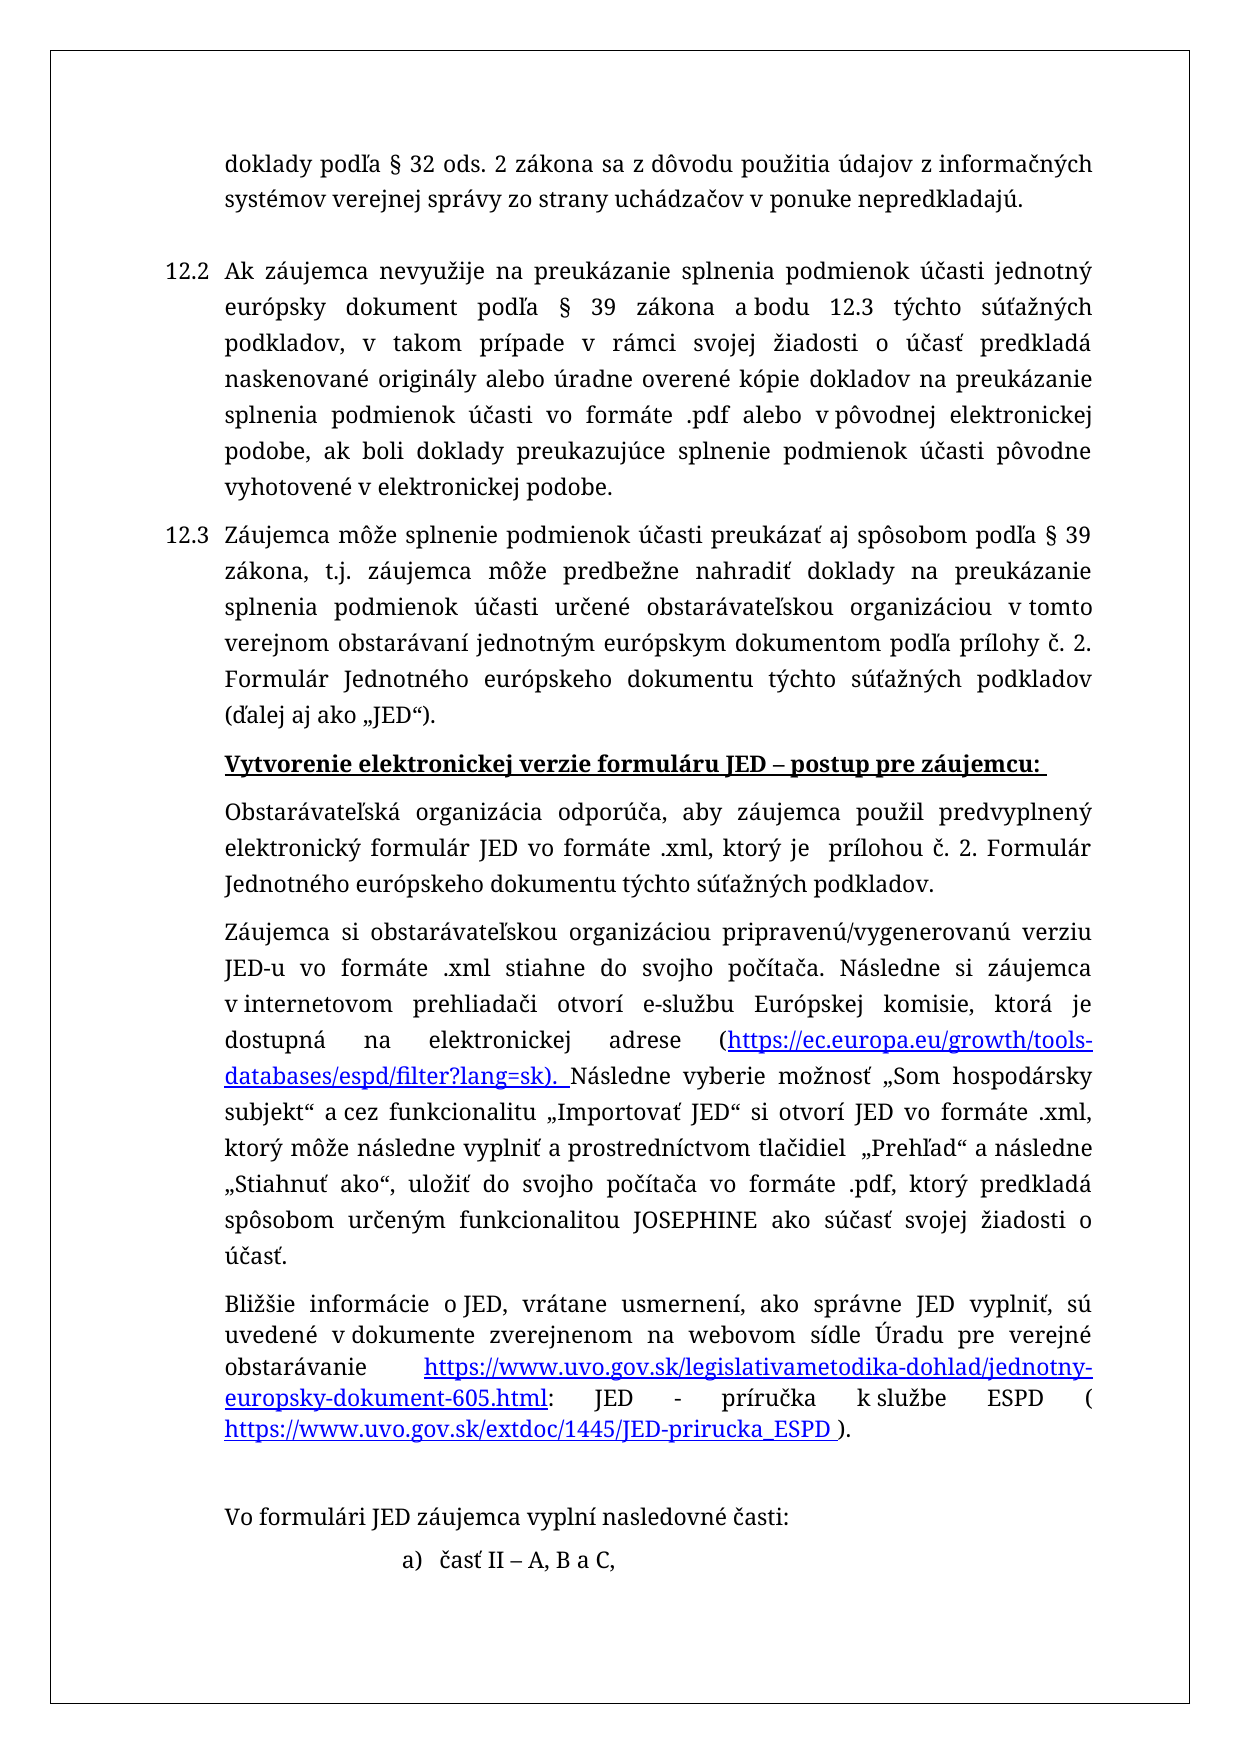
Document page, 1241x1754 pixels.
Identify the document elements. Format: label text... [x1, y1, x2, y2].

text 12.3 Záujemca môže splnenie podmienok účasti preukázať aj spôsobom podľa § 39 zákona, t.j. záujemca môže predbežne nahradiť doklady na preukázanie splnenia podmienok účasti určené obstarávateľskou organizáciou v tomto verejnom obstarávaní jednotným európskym dokumentom podľa prílohy č. 2. Formulár Jednotného európskeho dokumentu týchto súťažných podkladov (ďalej aj ako „JED“). [165, 519, 1093, 730]
text Vytvorenie elektronickej verzie formuláru JED – postup pre záujemcu: [224, 747, 1093, 779]
list časť II – A, B a C, [402, 1544, 1093, 1576]
text 12.2 Ak záujemca nevyužije na preukázanie splnenia podmienok účasti jednotný európsky dokument podľa § 39 zákona a bodu 12.3 týchto súťažných podkladov, v takom prípade v rámci svojej žiadosti o účasť predkladá naskenované originály alebo úradne overené kópie dokladov na preukázanie splnenia podmienok účasti vo formáte .pdf alebo v pôvodnej elektronickej podobe, ak boli doklady preukazujúce splnenie podmienok účasti pôvodne vyhotovené v elektronickej podobe. [165, 255, 1093, 502]
text Záujemca si obstarávateľskou organizáciou pripravenú/vygenerovanú verziu JED-u vo formáte .xml stiahne do svojho počítača. Následne si záujemca v internetovom prehliadači otvorí e-službu Európskej komisie, ktorá je dostupná na elektronickej adrese (https://ec.europa.eu/growth/tools-databases/espd/filter?lang=sk). Následne vyberie možnosť „Som hospodársky subjekt“ a cez funkcionalitu „Importovať JED“ si otvorí JED vo formáte .xml, ktorý môže následne vyplniť a prostredníctvom tlačidiel „Prehľad“ a následne „Stiahnuť ako“, uložiť do svojho počítača vo formáte .pdf, ktorý predkladá spôsobom určeným funkcionalitou JOSEPHINE ako súčasť svojej žiadosti o účasť. [224, 916, 1093, 1271]
text Bližšie informácie o JED, vrátane usmernení, ako správne JED vyplniť, sú uvedené v dokumente zverejnenom na webovom sídle Úradu pre verejné obstarávanie https://www.uvo.gov.sk/legislativametodika-dohlad/jednotny-europsky-dokument-605.html: JED - príručka k službe ESPD ( https://www.uvo.gov.sk/extdoc/1445/JED-prirucka_ESPD ). [224, 1288, 1093, 1444]
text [165, 147, 1093, 215]
text Obstarávateľská organizácia odporúča, aby záujemca použil predvyplnený elektronický formulár JED vo formáte .xml, ktorý je prílohou č. 2. Formulár Jednotného európskeho dokumentu týchto súťažných podkladov. [224, 796, 1093, 899]
text Vo formulári JED záujemca vyplní nasledovné časti: [224, 1501, 1093, 1532]
